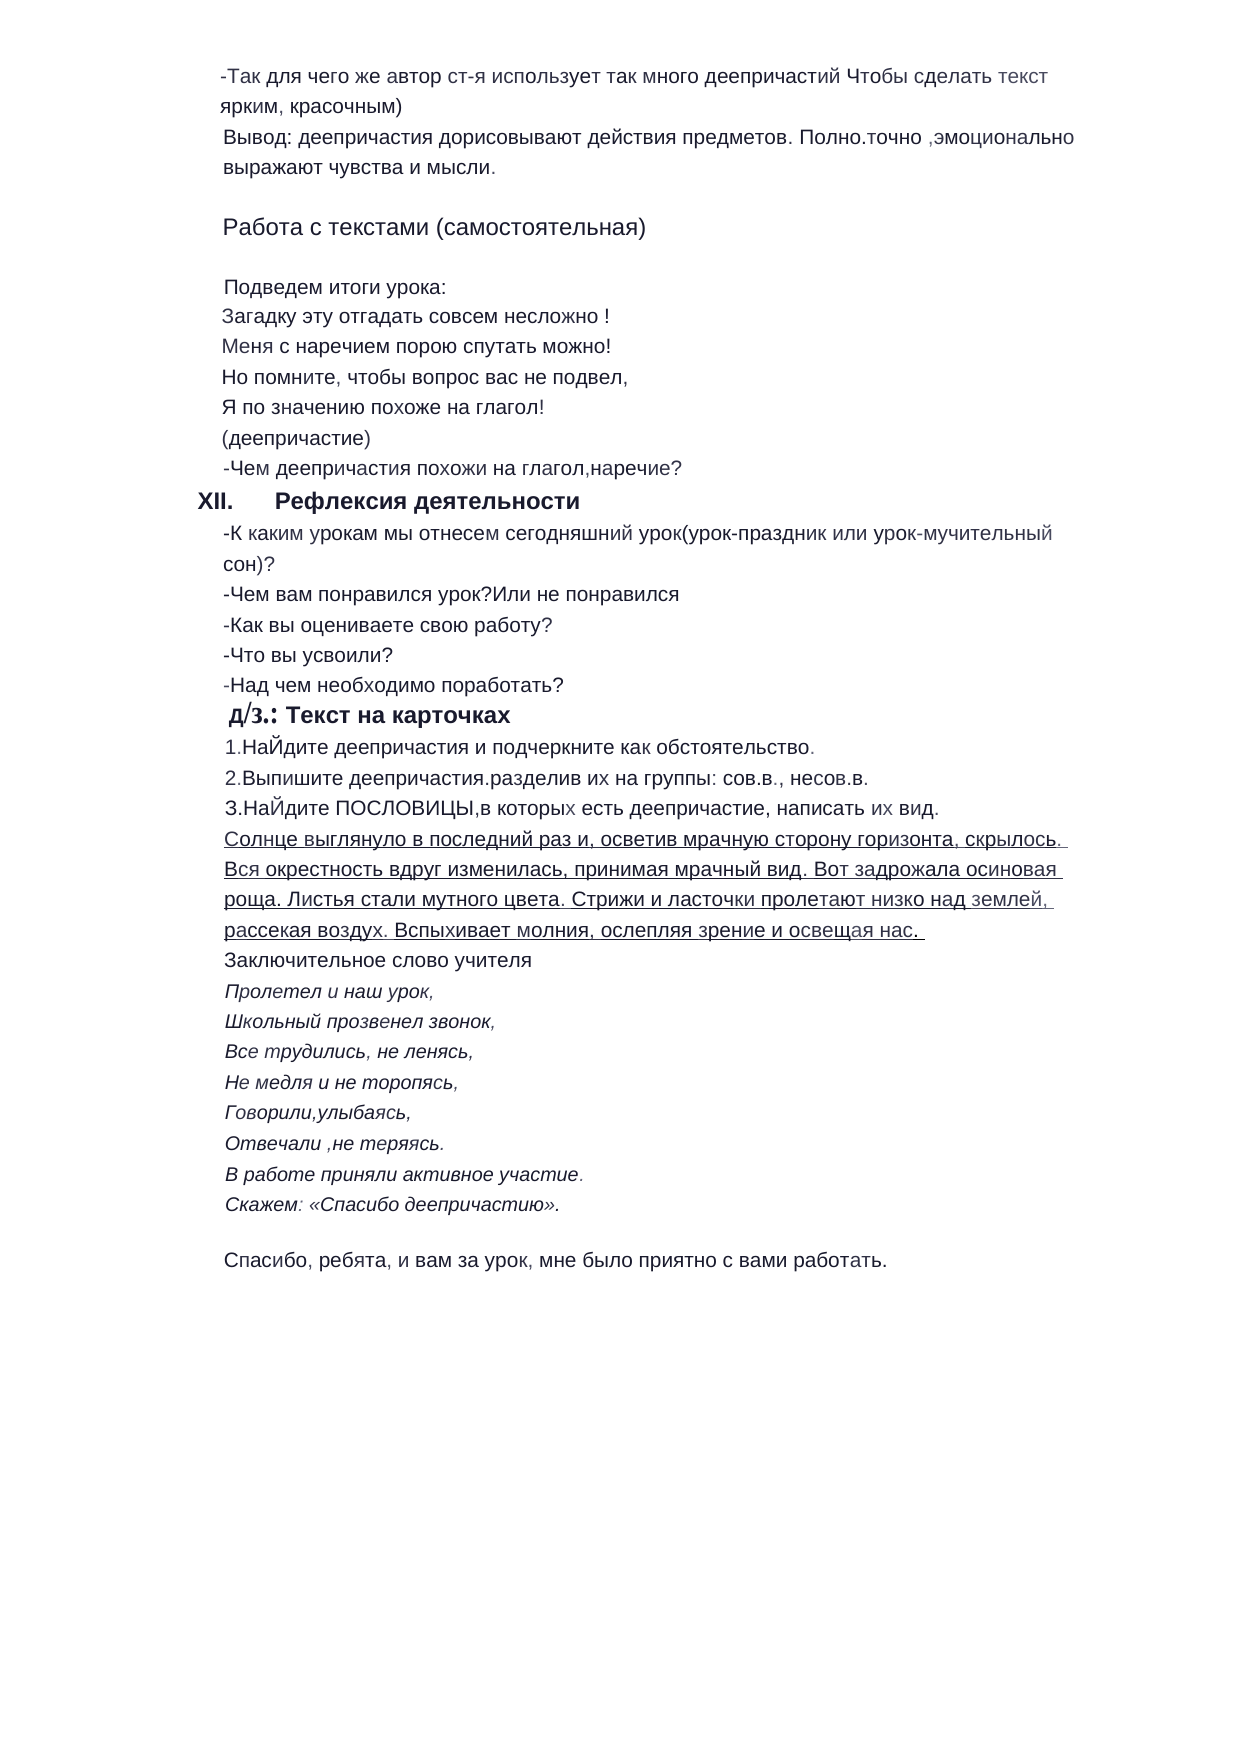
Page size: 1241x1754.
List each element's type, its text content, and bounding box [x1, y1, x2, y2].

text -Так для чего же автор ст-я использует так много деепричастий Чтобы сделать текст ярким, красочным) [220, 59, 1147, 120]
text -Над чем необходимо поработать? [223, 669, 1162, 699]
text 1.НаЙдите деепричастия и подчеркните как обстоятельство. 2.Выпишите деепричастия.разделив их на группы: сов.в., несов.в. З.НаЙдите ПОСЛОВИЦЫ,в которых есть деепричастие, написать их вид. [224, 730, 978, 822]
text -Что вы усвоили? [223, 638, 1162, 669]
text Не медля и не торопясь, [224, 1065, 1162, 1095]
text Говорили,улыбаясь, [224, 1095, 1162, 1126]
text Солнце выглянуло в последний раз и, осветив мрачную сторону горизонта, скрылось. Вся окрестность вдруг изменилась, принимая мрачный вид. Вот задрожала осиновая роща. Листья стали мутного цвета. Стрижи и ласточки пролетают низко над землей, рассекая воздух. Вспыхивает молния, ослепляя зрение и освещая нас. Заключительное слово учителя [224, 822, 1154, 974]
text Школьный прозвенел звонок, [224, 1004, 1162, 1034]
text Отвечали ,не теряясь. [224, 1126, 1162, 1156]
text -К каким урокам мы отнесем сегодняшний урок(урок-праздник или урок-мучительный сон)? [223, 517, 1162, 577]
text Вывод: деепричастия дорисовывают действия предметов. Полно.точно ,эмоционально выражают чувства и мысли. [223, 120, 1167, 181]
text -Как вы оцениваете свою работу? [223, 608, 1162, 638]
text В работе приняли активное участие. Скажем: «Спасибо деепричастию». [225, 1157, 646, 1217]
text Пролетел и наш урок, [224, 974, 1162, 1004]
text Все трудились, не ленясь, [224, 1034, 1162, 1065]
text Д/з.: Текст на карточках [223, 699, 1162, 729]
text -Чем деепричастия похожи на глагол,наречие? [223, 451, 1162, 482]
text Работа с текстами (самостоятельная) [222, 214, 1161, 241]
text Спасибо, ребята, и вам за урок, мне было приятно с вами работать. [223, 1250, 1161, 1272]
text -Чем вам понравился урок?Или не понравился [223, 577, 1162, 608]
text Загадку эту отгадать совсем несложно ! Меня с наречием порою спутать можно! Но помните, чтобы вопрос вас не подвел, Я по значению похоже на глагол! (деепричастие) [221, 299, 675, 451]
text Подведем итоги урока: [223, 276, 1162, 299]
text XII. Рефлексия деятельности [197, 482, 1162, 517]
